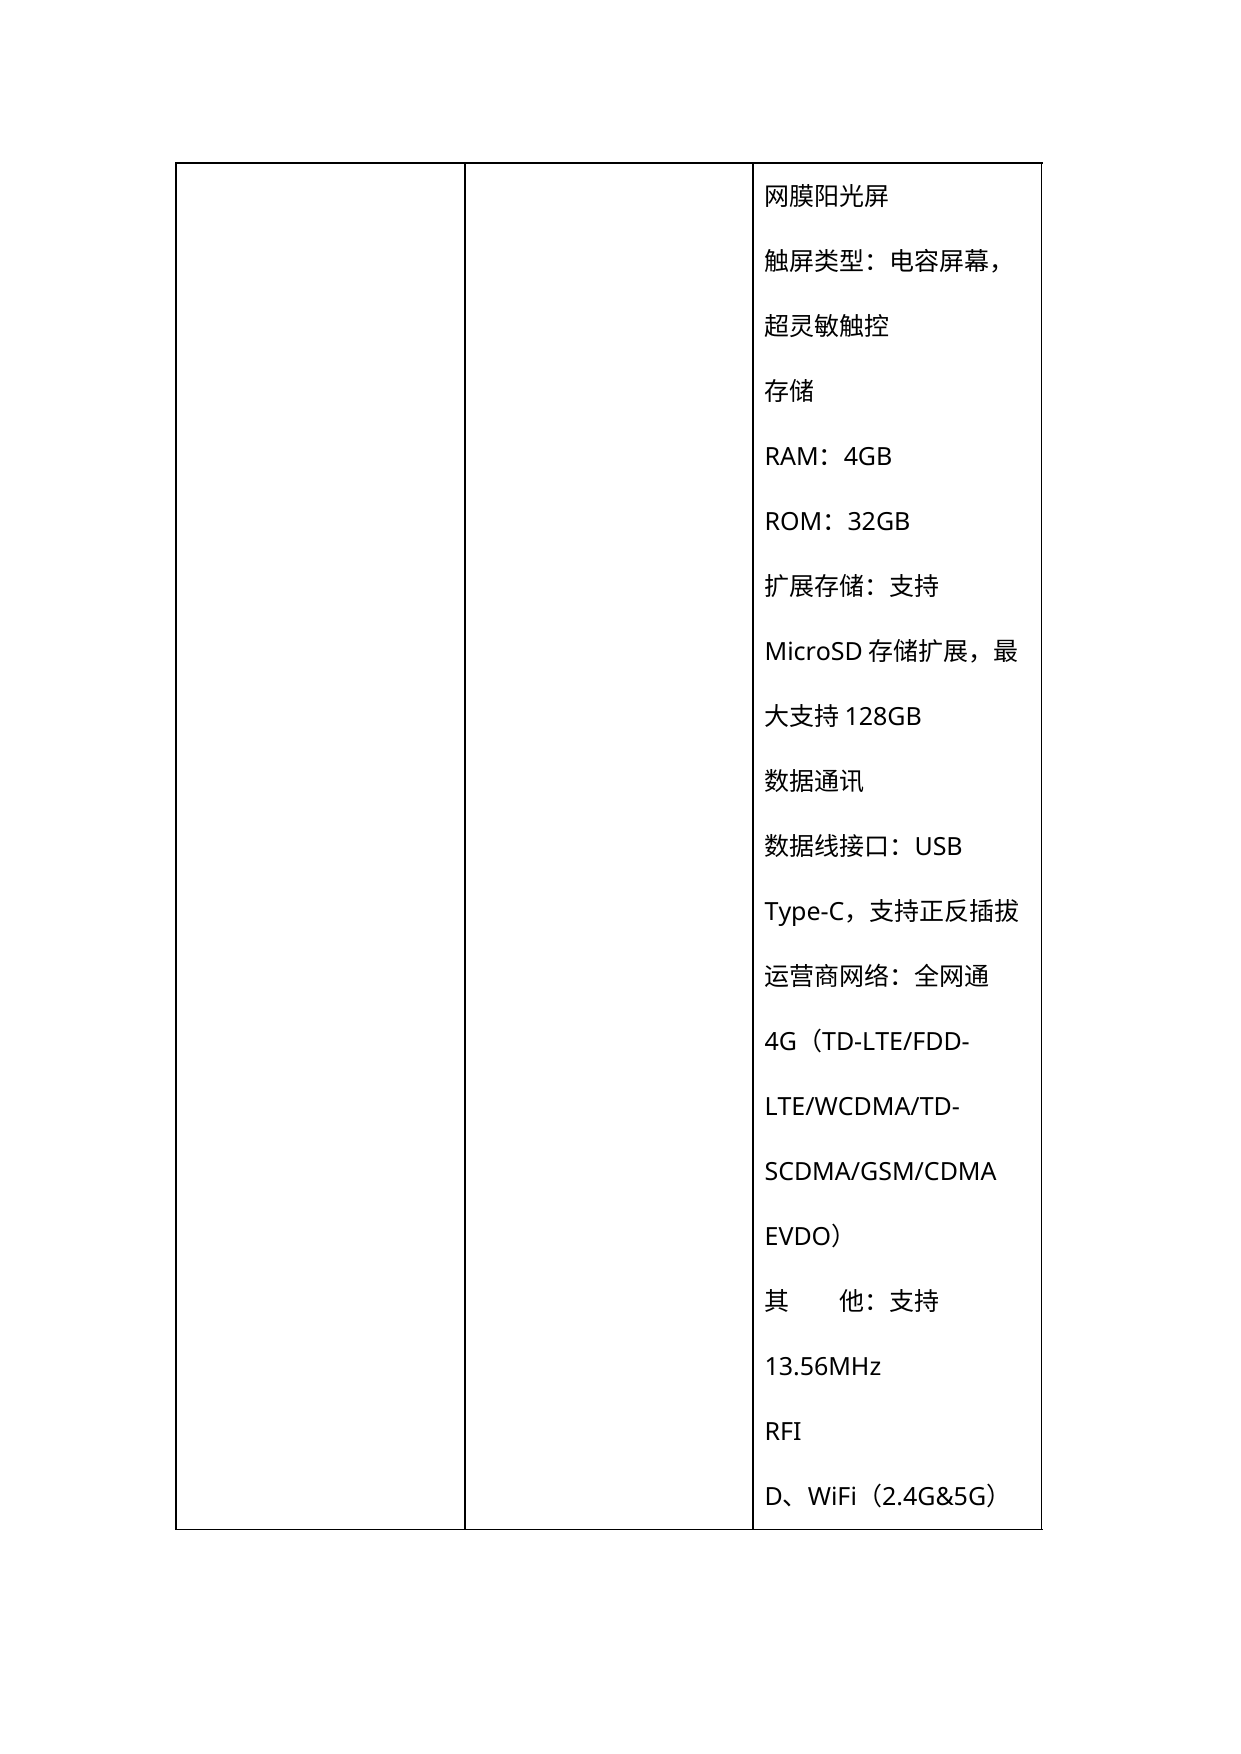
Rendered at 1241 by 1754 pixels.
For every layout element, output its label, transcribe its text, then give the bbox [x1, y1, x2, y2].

table_cell 1 [177, 164, 464, 1528]
table_cell [466, 164, 752, 1528]
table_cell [754, 164, 1041, 1528]
